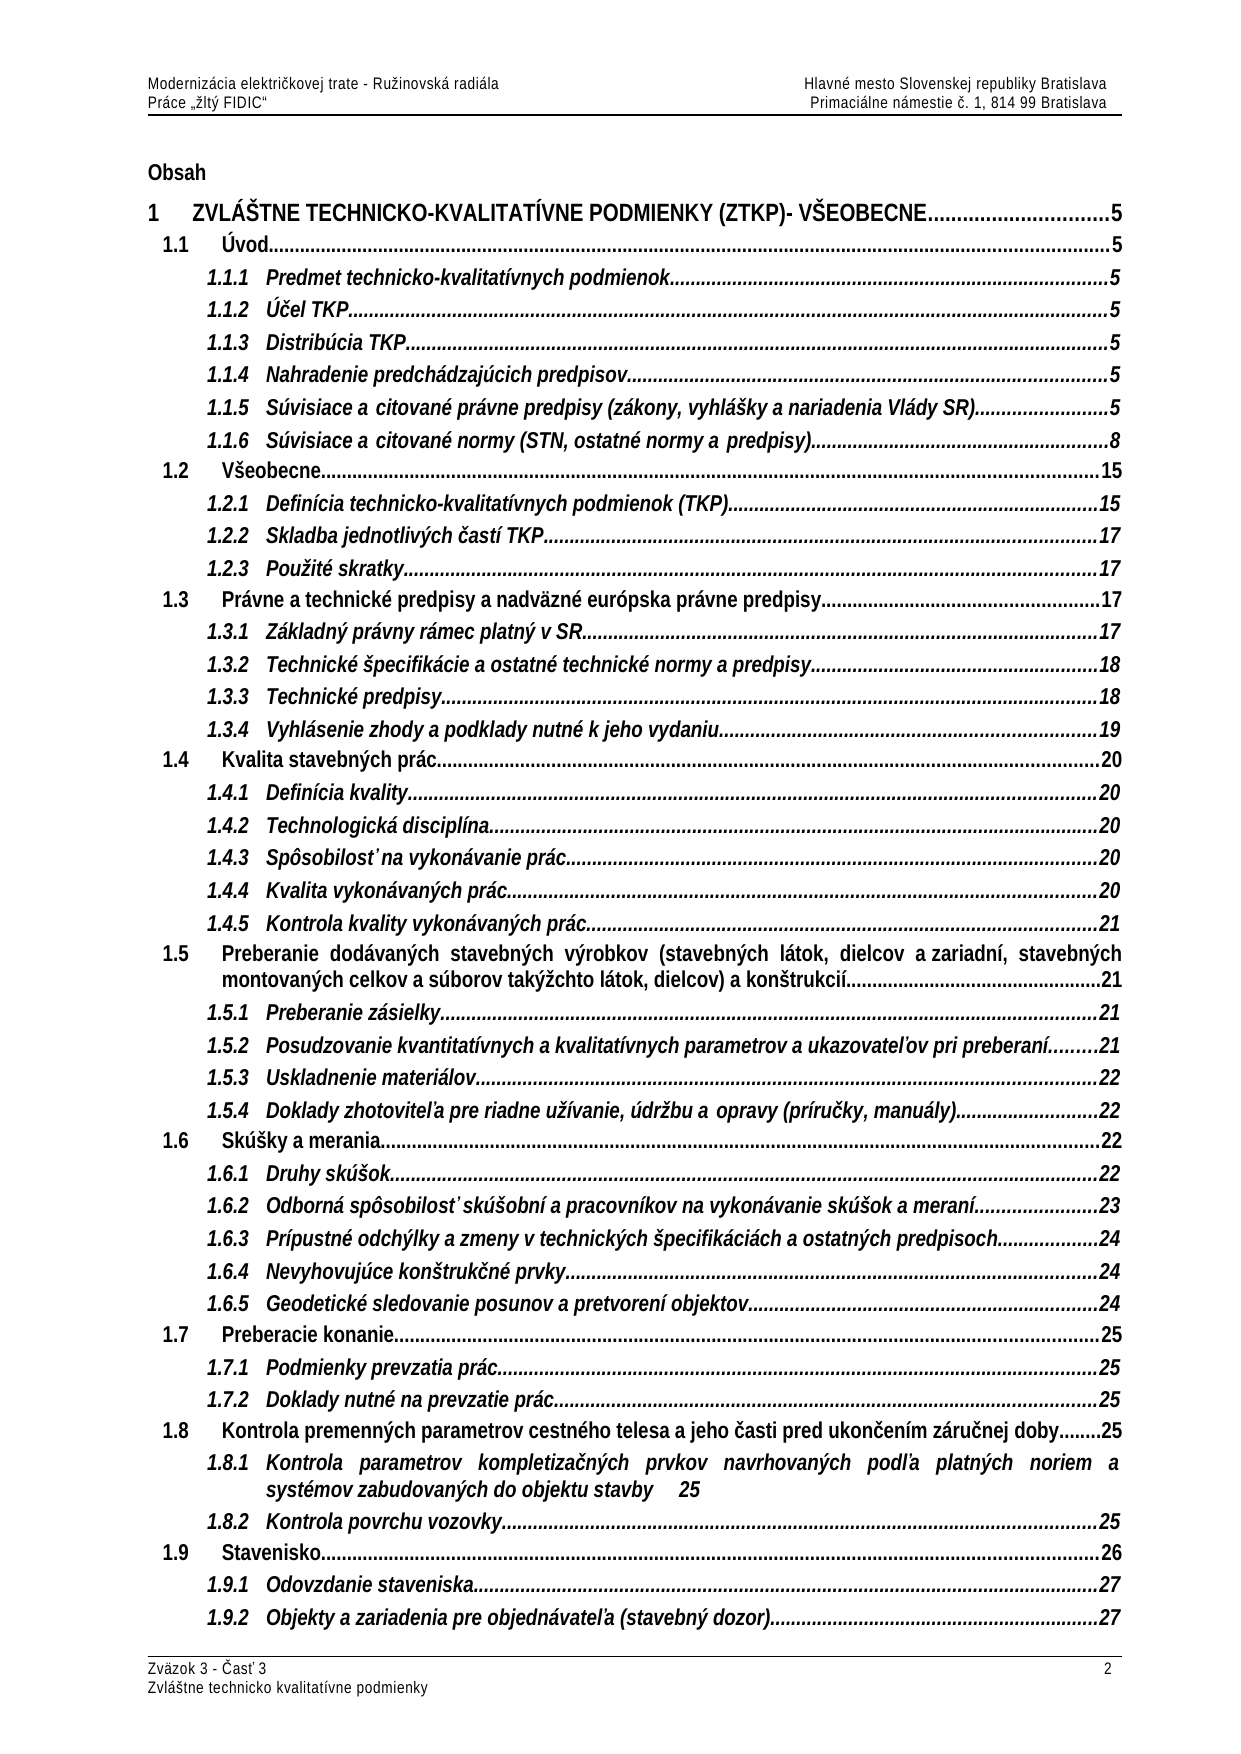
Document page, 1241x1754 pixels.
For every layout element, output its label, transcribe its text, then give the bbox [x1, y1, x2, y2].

text 1.1 Úvod 5 [162, 231, 1122, 257]
text 1.2.1 Definícia technicko-kvalitatívnych podmienok (TKP) 15 [207, 490, 1122, 516]
text 1.6.4 Nevyhovujúce konštrukčné prvky 24 [207, 1258, 1122, 1284]
text 1.4.3 Spôsobilosť na vykonávanie prác 20 [207, 844, 1122, 871]
text 1.9 Stavenisko 26 [162, 1539, 1122, 1565]
text 1.4.1 Definícia kvality 20 [207, 779, 1122, 805]
text 1.4.5 Kontrola kvality vykonávaných prác 21 [207, 909, 1122, 936]
text 1.2.2 Skladba jednotlivých častí TKP 17 [207, 522, 1122, 549]
text 1.1.4 Nahradenie predchádzajúcich predpisov 5 [207, 361, 1122, 388]
text 1.5 Preberanie dodávaných stavebných výrobkov (stavebných látok, dielcov a zariadní, stavebných montovaných celkov a súborov takýžchto látok, dielcov) a konštrukcií 21 [162, 940, 1122, 993]
text Obsah [148, 159, 1122, 186]
text 1.3.2 Technické špecifikácie a ostatné technické normy a predpisy 18 [207, 651, 1122, 677]
text 1.4.2 Technologická disciplína 20 [207, 812, 1122, 838]
text 1.8.1 Kontrola parametrov kompletizačných prvkov navrhovaných podľa platných noriem a systémov zabudovaných do objektu stavby 25 [207, 1449, 1122, 1502]
text 1.6.3 Prípustné odchýlky a zmeny v technických špecifikáciách a ostatných predpisoch 24 [207, 1225, 1122, 1251]
text 1.3 Právne a technické predpisy a nadväzné európska právne predpisy 17 [162, 586, 1122, 612]
text 1.1.5 Súvisiace a citované právne predpisy (zákony, vyhlášky a nariadenia Vlády SR) 5 [207, 394, 1122, 420]
text 1.8.2 Kontrola povrchu vozovky 25 [207, 1508, 1122, 1534]
text 1.5.4 Doklady zhotoviteľa pre riadne užívanie, údržbu a opravy (príručky, manuály) 22 [207, 1097, 1122, 1123]
text 1.3.3 Technické predpisy 18 [207, 683, 1122, 710]
text 1.7.1 Podmienky prevzatia prác 25 [207, 1353, 1122, 1380]
text 1.1.6 Súvisiace a citované normy (STN, ostatné normy a predpisy) 8 [207, 427, 1122, 453]
text 1.1.3 Distribúcia TKP 5 [207, 329, 1122, 355]
text 1.3.1 Základný právny rámec platný v SR 17 [207, 618, 1122, 644]
text 1.9.2 Objekty a zariadenia pre objednávateľa (stavebný dozor) 27 [207, 1604, 1122, 1630]
text 1.4 Kvalita stavebných prác 20 [162, 746, 1122, 773]
text 1 ZVLÁŠTNE TECHNICKO-KVALITATÍVNE PODMIENKY (ZTKP)- VŠEOBECNE 5 [148, 198, 1122, 227]
text 1.9.1 Odovzdanie staveniska 27 [207, 1571, 1122, 1598]
text 1.4.4 Kvalita vykonávaných prác 20 [207, 877, 1122, 903]
text 1.6.1 Druhy skúšok 22 [207, 1160, 1122, 1186]
text 1.1.1 Predmet technicko-kvalitatívnych podmienok 5 [207, 264, 1122, 290]
text 1.2.3 Použité skratky 17 [207, 555, 1122, 581]
text 1.6.5 Geodetické sledovanie posunov a pretvorení objektov 24 [207, 1290, 1122, 1317]
text 1.1.2 Účel TKP 5 [207, 296, 1122, 323]
text 1.6 Skúšky a merania 22 [162, 1127, 1122, 1154]
text 1.5.1 Preberanie zásielky 21 [207, 999, 1122, 1025]
text 1.5.2 Posudzovanie kvantitatívnych a kvalitatívnych parametrov a ukazovateľov pri preberaní 21 [207, 1032, 1122, 1058]
text 1.2 Všeobecne 15 [162, 457, 1122, 483]
text 1.5.3 Uskladnenie materiálov 22 [207, 1064, 1122, 1091]
text 1.8 Kontrola premenných parametrov cestného telesa a jeho časti pred ukončením záručnej doby 25 [162, 1417, 1122, 1443]
text 1.6.2 Odborná spôsobilosť skúšobní a pracovníkov na vykonávanie skúšok a meraní 23 [207, 1192, 1122, 1219]
text 1.7.2 Doklady nutné na prevzatie prác 25 [207, 1386, 1122, 1412]
text 1.7 Preberacie konanie 25 [162, 1321, 1122, 1347]
text 1.3.4 Vyhlásenie zhody a podklady nutné k jeho vydaniu 19 [207, 716, 1122, 742]
